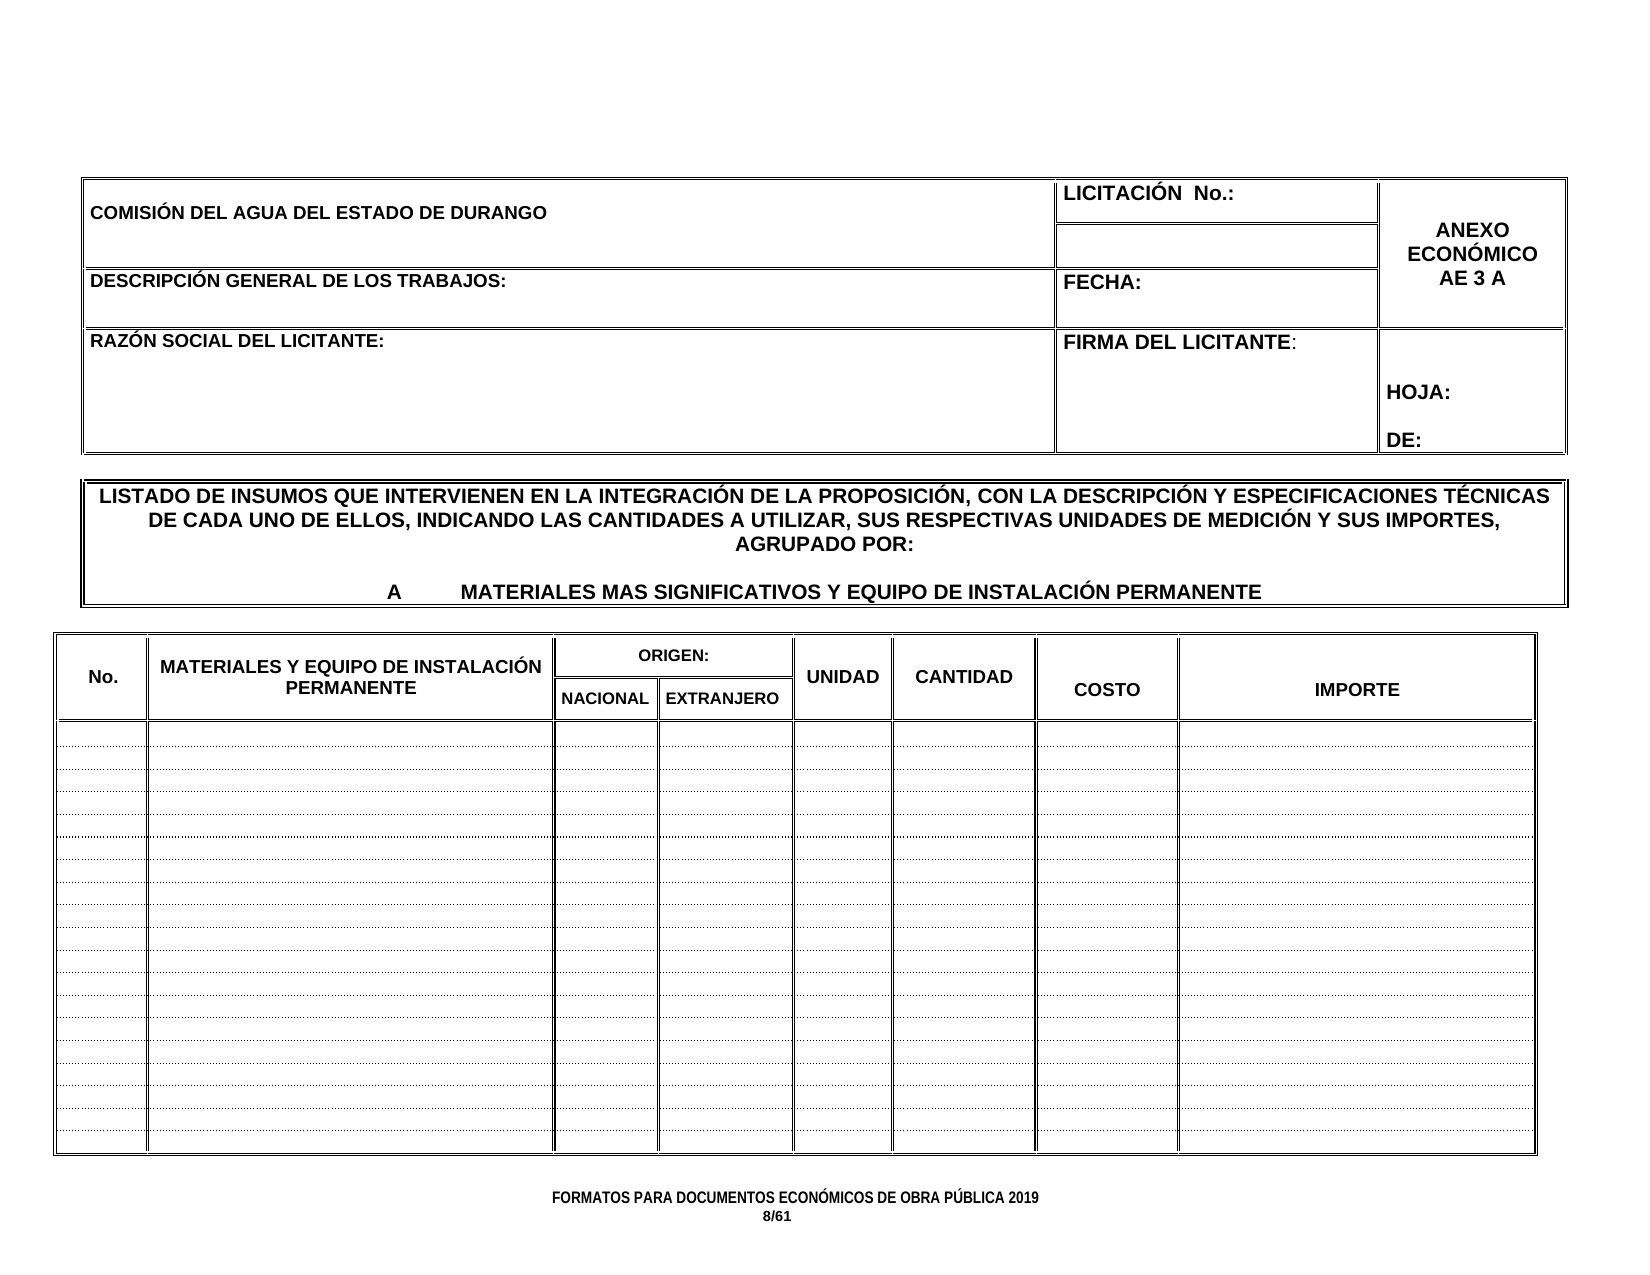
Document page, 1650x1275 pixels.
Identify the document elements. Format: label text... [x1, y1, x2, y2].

table_cell [894, 722, 1034, 746]
table_header LICITACIÓN No.: [1056, 178, 1379, 222]
table_cell [57, 1017, 146, 1040]
table_cell [795, 722, 891, 746]
table_cell [660, 769, 792, 791]
table_cell [1038, 746, 1177, 769]
table_cell [660, 1085, 792, 1108]
table_cell [57, 904, 146, 927]
table_cell [894, 904, 1034, 927]
table_header ORIGEN: [554, 635, 793, 676]
table_cell [1038, 1017, 1177, 1040]
table_cell [1180, 950, 1534, 972]
table_cell [894, 859, 1034, 882]
table_cell [556, 859, 657, 882]
table_cell [1036, 1130, 1178, 1153]
table_cell [1180, 791, 1534, 814]
table_header COMISIÓN DEL AGUA DEL ESTADO DE DURANGO [83, 178, 1056, 267]
table_cell [556, 882, 657, 904]
table_cell [556, 836, 657, 859]
table_cell [149, 1040, 552, 1062]
table_cell [894, 972, 1034, 995]
table_cell [556, 950, 657, 972]
table_cell [57, 769, 146, 791]
table_cell [57, 814, 146, 836]
table_cell [660, 1108, 792, 1130]
table_cell [556, 722, 657, 746]
table_cell [556, 972, 657, 995]
table_cell [894, 1017, 1034, 1040]
table_cell [57, 1108, 146, 1130]
table_cell [149, 972, 552, 995]
table_cell [556, 1040, 657, 1062]
table_cell [795, 927, 891, 949]
table_cell [894, 814, 1034, 836]
table_cell [795, 836, 891, 859]
table_cell [57, 1130, 148, 1153]
table_cell [149, 882, 552, 904]
table_cell [1057, 225, 1377, 267]
table_cell [556, 1063, 657, 1085]
table_header IMPORTE [1178, 635, 1534, 719]
table_cell [149, 814, 552, 836]
table_cell [660, 1063, 792, 1085]
table_cell [795, 882, 891, 904]
table_cell [795, 995, 891, 1017]
table_cell [1038, 836, 1177, 859]
table_cell EXTRANJERO [660, 679, 792, 719]
table_cell [795, 1040, 891, 1062]
table_cell [1180, 1063, 1534, 1085]
table_cell [556, 814, 657, 836]
table_cell [795, 791, 891, 814]
table_cell [894, 927, 1034, 949]
table_cell [894, 746, 1034, 769]
table_cell [57, 882, 146, 904]
table_cell [660, 950, 792, 972]
table_cell [894, 882, 1034, 904]
table_cell [149, 995, 552, 1017]
table_cell [1038, 972, 1177, 995]
table_cell [149, 791, 552, 814]
table_header MATERIALES Y EQUIPO DE INSTALACIÓN PERMANENTE [148, 633, 554, 719]
table_cell [660, 746, 792, 769]
table_cell [660, 972, 792, 995]
table_cell [1180, 904, 1534, 927]
table_cell [57, 927, 146, 949]
table_cell [556, 791, 657, 814]
table_cell [57, 836, 146, 859]
table_cell [1038, 769, 1177, 791]
table_cell [660, 1040, 792, 1062]
table_cell [556, 769, 657, 791]
table_cell [1180, 882, 1534, 904]
table_cell [894, 769, 1034, 791]
table_cell RAZÓN SOCIAL DEL LICITANTE: [83, 327, 1056, 452]
table_cell [57, 746, 146, 769]
table_cell [660, 814, 792, 836]
table_cell [795, 972, 891, 995]
table_cell [1180, 746, 1534, 769]
table_cell [1038, 950, 1177, 972]
table_cell [1180, 859, 1534, 882]
table_cell [1038, 1108, 1177, 1130]
table_cell [1180, 1108, 1534, 1130]
table_cell [894, 1108, 1034, 1130]
table_cell [149, 769, 552, 791]
table_cell [1180, 927, 1534, 949]
table_cell [57, 859, 146, 882]
table_cell [660, 1017, 792, 1040]
table_cell FIRMA DEL LICITANTE: [1057, 330, 1377, 452]
table_cell [1180, 814, 1534, 836]
table_cell [556, 746, 657, 769]
table_cell [149, 746, 552, 769]
table_header CANTIDAD [892, 635, 1036, 719]
table_cell [554, 1130, 658, 1153]
table_cell [556, 1085, 657, 1108]
table_cell [57, 950, 146, 972]
table_cell [1038, 1040, 1177, 1062]
table_header No. [55, 633, 148, 719]
table_cell [556, 904, 657, 927]
table_cell [660, 722, 792, 746]
table_cell [556, 1017, 657, 1040]
table_cell [1038, 904, 1177, 927]
table_cell FECHA: [1057, 270, 1377, 327]
table_cell [149, 722, 552, 746]
table_cell [795, 1063, 891, 1085]
table_cell LISTADO DE INSUMOS QUE INTERVIENEN EN LA INTEGRACIÓN DE LA PROPOSICIÓN, CON LA DESCRIPCIÓN Y ESPECIFICACIONES TÉCNICAS DE CADA UNO DE ELLOS, INDICANDO LAS CANTIDADES A UTILIZAR, SUS RESPECTIVAS UNIDADES DE MEDICIÓN Y SUS IMPORTES, AGRUPADO POR: A MATERIALES MAS SIGNIFICATIVOS Y EQUIPO DE INSTALACIÓN PERMANENTE [83, 480, 1566, 603]
table_cell [795, 1085, 891, 1108]
table_cell [149, 1108, 552, 1130]
table_cell [57, 791, 146, 814]
table_cell [1038, 791, 1177, 814]
table_cell [894, 1085, 1034, 1108]
table_cell [658, 1130, 793, 1153]
table_cell [894, 1040, 1034, 1062]
table_cell NACIONAL [556, 679, 657, 719]
table_cell [795, 904, 891, 927]
table_cell [149, 927, 552, 949]
table_cell [1180, 972, 1534, 995]
table_header COSTO [1036, 635, 1178, 719]
table_cell [660, 836, 792, 859]
table_cell [1178, 1130, 1534, 1153]
table_cell [1038, 995, 1177, 1017]
table_cell [660, 882, 792, 904]
table_cell [57, 1040, 146, 1062]
table_cell [149, 1085, 552, 1108]
table_cell HOJA: DE: [1379, 327, 1566, 452]
table_cell [149, 1017, 552, 1040]
table_cell [660, 904, 792, 927]
table_cell [149, 859, 552, 882]
table_cell [894, 950, 1034, 972]
table_cell [556, 927, 657, 949]
table_cell [1180, 1040, 1534, 1062]
table_cell [795, 769, 891, 791]
table_cell [795, 859, 891, 882]
table_cell [148, 1130, 554, 1153]
table_cell [1180, 836, 1534, 859]
table_cell [1178, 719, 1536, 746]
table_cell [894, 995, 1034, 1017]
table_cell [894, 836, 1034, 859]
table_cell [1038, 927, 1177, 949]
table_cell [894, 791, 1034, 814]
table_cell [795, 814, 891, 836]
table_cell [894, 1063, 1034, 1085]
table_cell [1180, 1017, 1534, 1040]
table_header ANEXO ECONÓMICO AE 3 A [1379, 180, 1565, 327]
table_cell [1180, 1085, 1534, 1108]
table_cell [795, 950, 891, 972]
table_cell [660, 791, 792, 814]
table_cell [149, 1063, 552, 1085]
table_cell [556, 995, 657, 1017]
table_cell [149, 904, 552, 927]
table_cell [1038, 814, 1177, 836]
table_cell [1038, 859, 1177, 882]
table_cell [892, 1130, 1036, 1153]
table_cell [660, 859, 792, 882]
table_cell [149, 950, 552, 972]
table_cell [83, 452, 1566, 479]
table_cell [660, 995, 792, 1017]
table_cell [795, 1108, 891, 1130]
table_cell [1038, 1063, 1177, 1085]
table_cell DESCRIPCIÓN GENERAL DE LOS TRABAJOS: [83, 267, 1056, 327]
table_cell [794, 1130, 892, 1153]
table_cell [1038, 1085, 1177, 1108]
table_cell [57, 1085, 146, 1108]
table_cell [1038, 722, 1177, 746]
table_cell [660, 927, 792, 949]
table_cell [795, 746, 891, 769]
table_header UNIDAD [794, 635, 892, 719]
table_cell [57, 972, 146, 995]
table_cell [1180, 769, 1534, 791]
table_cell [57, 995, 146, 1017]
table_cell [149, 836, 552, 859]
table_cell [57, 1063, 146, 1085]
table_cell [1180, 995, 1534, 1017]
table_cell [1038, 882, 1177, 904]
table_cell [55, 719, 148, 746]
table_cell [795, 1017, 891, 1040]
table_cell [556, 1108, 657, 1130]
